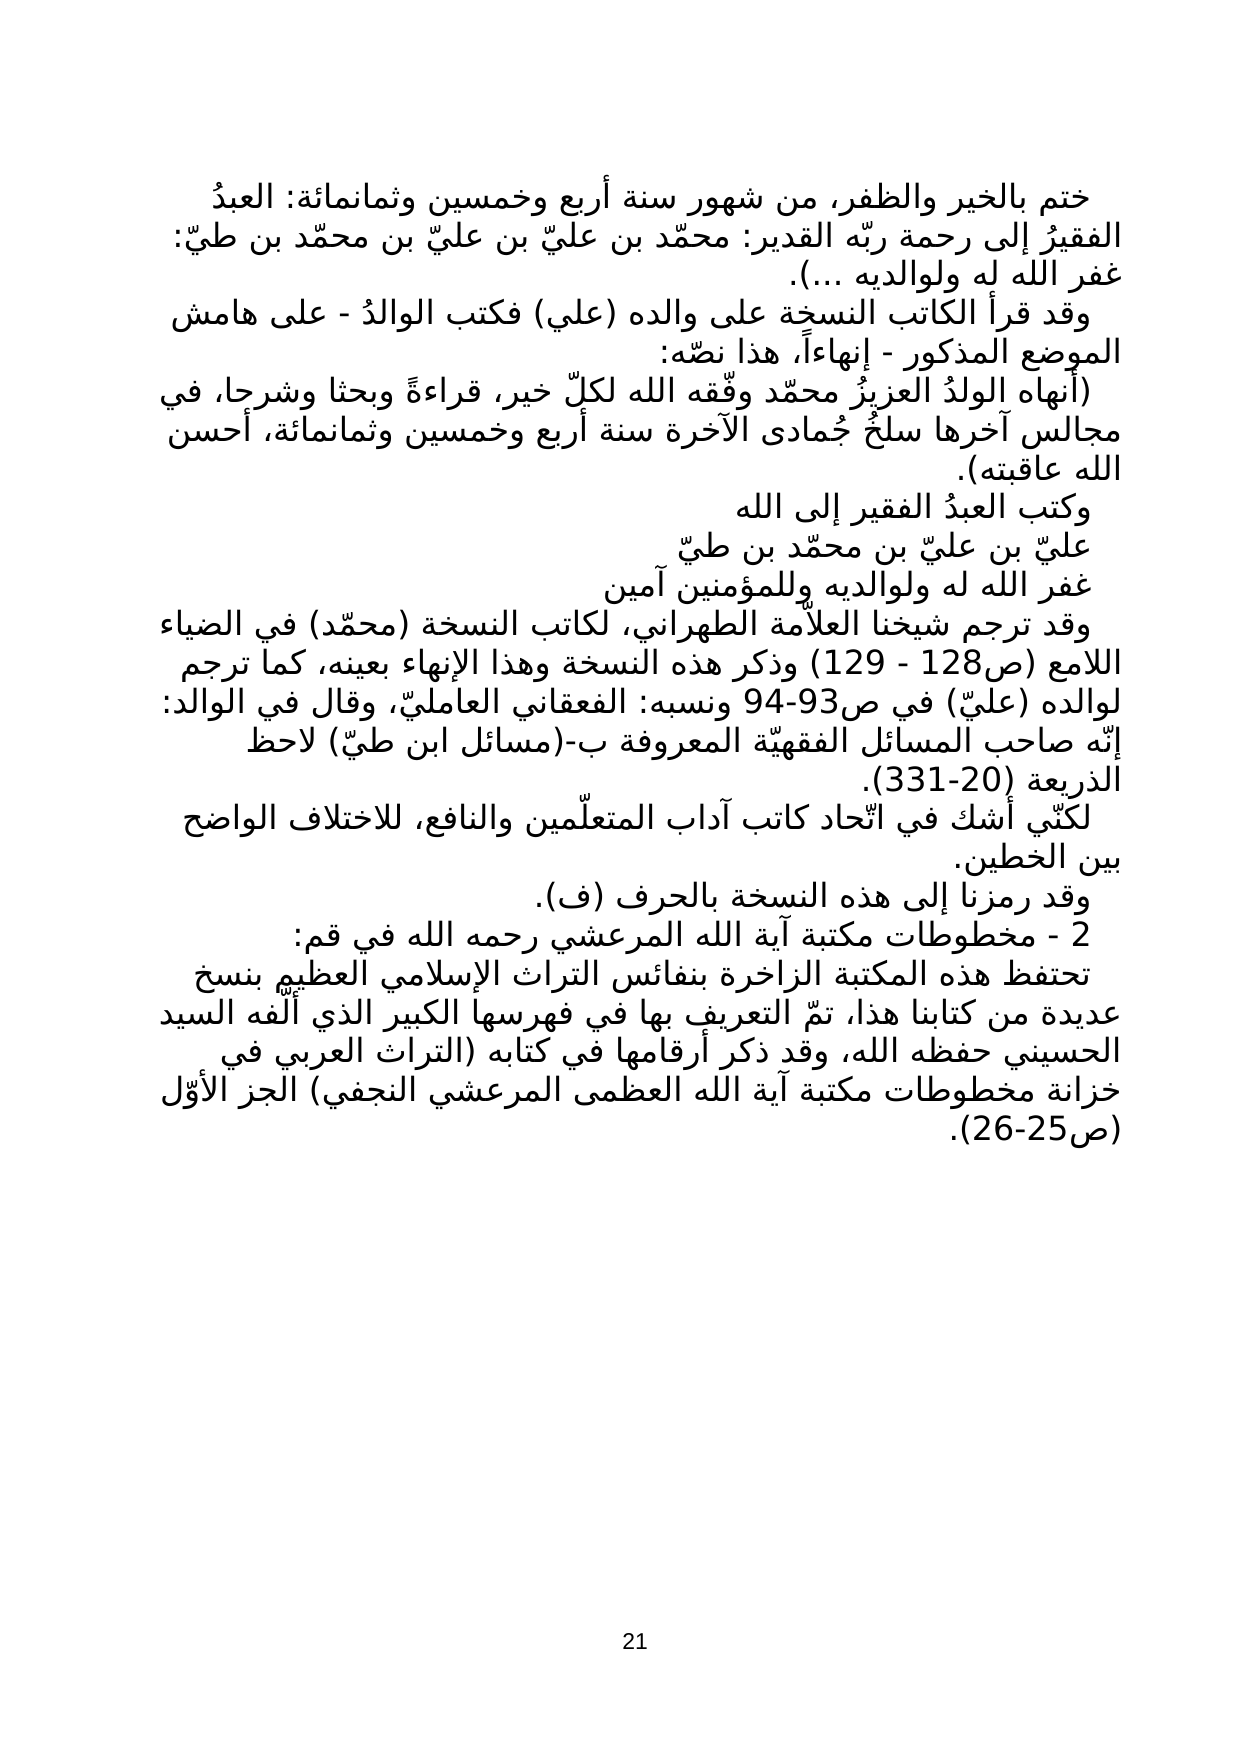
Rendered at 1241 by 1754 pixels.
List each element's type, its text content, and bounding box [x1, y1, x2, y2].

text (أنهاه الولدُ العزيزُ محمّد وفّقه الله لكلّ خير، قراءةً وبحثا وشرحا، في مجالس آخرها سلخُ جُمادى الآخرة سنة أربع وخمسين وثمانمائة، أحسن الله عاقبته). [148, 371, 1122, 488]
text وقد قرأ الكاتب النسخة على والده (علي) فكتب الوالدُ - على هامش الموضع المذكور - إنهاءاً، هذا نصّه: [148, 294, 1122, 371]
text وقد ترجم شيخنا العلاّمة الطهراني، لكاتب النسخة (محمّد) في الضياء اللامع (ص128 - 129) وذكر هذه النسخة وهذا الإنهاء بعينه، كما ترجم لوالده (عليّ) في ص93-94 ونسبه: الفعقاني العامليّ، وقال في الوالد: إنّه صاحب المسائل الفقهيّة المعروفة ب-(مسائل ابن طيّ) لاحظ الذريعة (20-331). [148, 604, 1122, 799]
text عليّ بن عليّ بن محمّد بن طيّ [148, 527, 1122, 566]
text لكنّي أشك في اتّحاد كاتب آداب المتعلّمين والنافع، للاختلاف الواضح بين الخطين. [148, 799, 1122, 877]
text 2 - مخطوطات مكتبة آية الله المرعشي رحمه الله في قم: [148, 915, 1122, 954]
text وكتب العبدُ الفقير إلى الله [148, 488, 1122, 527]
text وقد رمزنا إلى هذه النسخة بالحرف (ف). [148, 877, 1122, 915]
text تحتفظ هذه المكتبة الزاخرة بنفائس التراث الإسلامي العظيم بنسخ عديدة من كتابنا هذا، تمّ التعريف بها في فهرسها الكبير الذي ألّفه السيد الحسيني حفظه الله، وقد ذكر أرقامها في كتابه (التراث العربي في خزانة مخطوطات مكتبة آية الله العظمى المرعشي النجفي) الجز الأوّل (ص25-26). [148, 954, 1122, 1148]
text غفر الله له ولوالديه وللمؤمنين آمين [148, 566, 1122, 604]
text ختم بالخير والظفر، من شهور سنة أربع وخمسين وثمانمائة: العبدُ الفقيرُ إلى رحمة ربّه القدير: محمّد بن عليّ بن عليّ بن محمّد بن طيّ: غفر الله له ولوالديه ...). [148, 177, 1122, 294]
